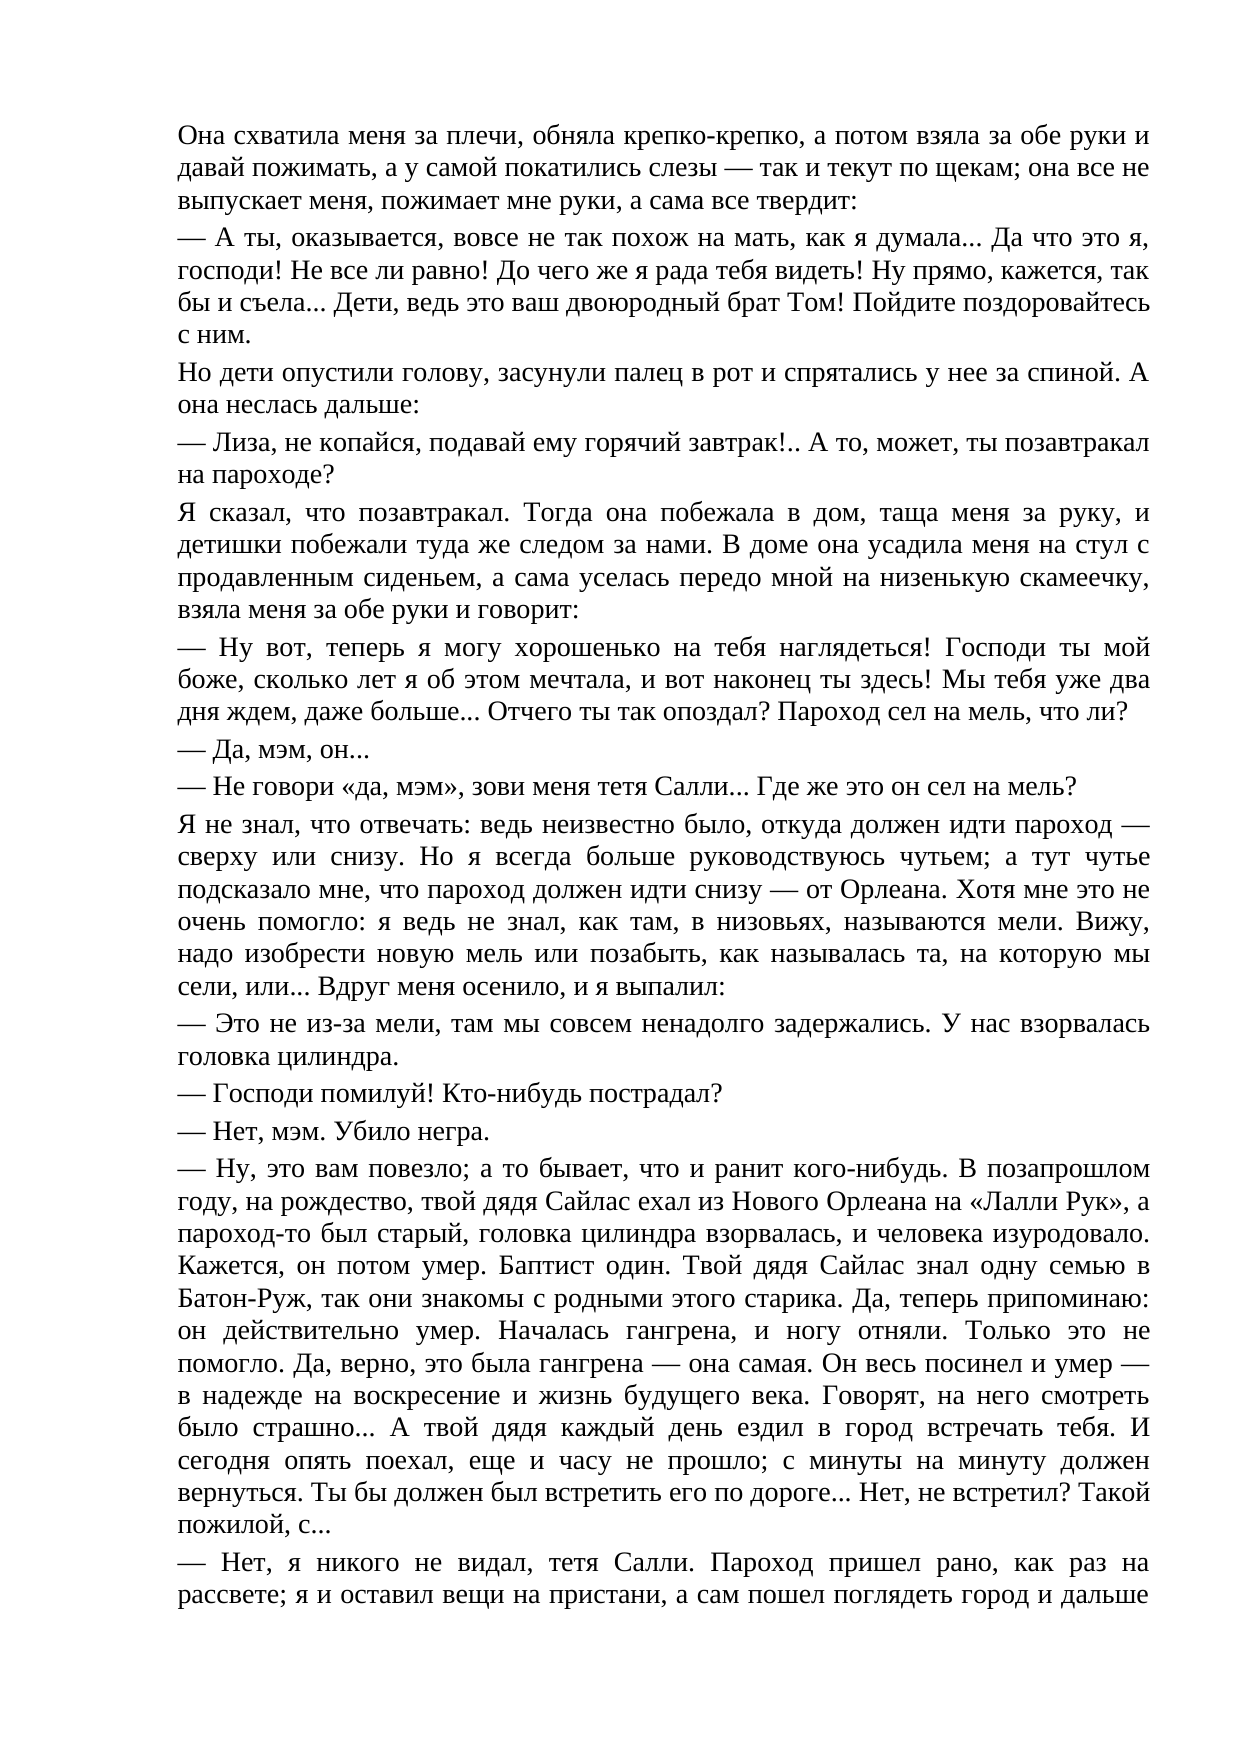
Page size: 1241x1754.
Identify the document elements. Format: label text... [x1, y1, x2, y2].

text — Ну вот, теперь я могу хорошенько на тебя наглядеться! Господи ты мой боже, сколько лет я об этом мечтала, и вот наконец ты здесь! Мы тебя уже два дня ждем, даже больше... Отчего ты так опоздал? Пароход сел на мель, что ли? [177, 629, 1152, 727]
text Я сказал, что позавтракал. Тогда она побежала в дом, таща меня за руку, и детишки побежали туда же следом за нами. В доме она усадила меня на стул с продавленным сиденьем, а сама уселась передо мной на низенькую скамеечку, взяла меня за обе руки и говорит: [177, 495, 1152, 624]
text Но дети опустили голову, засунули палец в рот и спрятались у нее за спиной. А она неслась дальше: [177, 355, 1152, 420]
text — Ну, это вам повезло; а то бывает, что и ранит кого-нибудь. В позапрошлом году, на рождество, твой дядя Сайлас ехал из Нового Орлеана на «Лалли Рук», а пароход-то был старый, головка цилиндра взорвалась, и человека изуродовало. Кажется, он потом умер. Баптист один. Твой дядя Сайлас знал одну семью в Батон-Руж, так они знакомы с родными этого старика. Да, теперь припоминаю: он действительно умер. Началась гангрена, и ногу отняли. Только это не помогло. Да, верно, это была гангрена — она самая. Он весь посинел и умер — в надежде на воскресение и жизнь будущего века. Говорят, на него смотреть было страшно... А твой дядя каждый день ездил в город встречать тебя. И сегодня опять поехал, еще и часу не прошло; с минуты на минуту должен вернуться. Ты бы должен был встретить его по дороге... Нет, не встретил? Такой пожилой, с... [177, 1151, 1152, 1540]
text — Да, мэм, он... [177, 732, 1152, 764]
text — Господи помилуй! Кто-нибудь пострадал? [177, 1076, 1152, 1109]
text — А ты, оказывается, вовсе не так похож на мать, как я думала... Да что это я, господи! Не все ли равно! До чего же я рада тебя видеть! Ну прямо, кажется, так бы и съела... Дети, ведь это ваш двоюродный брат Том! Пойдите поздоровайтесь с ним. [177, 220, 1152, 350]
text Она схватила меня за плечи, обняла крепко-крепко, а потом взяла за обе руки и давай пожимать, а у самой покатились слезы — так и текут по щекам; она все не выпускает меня, пожимает мне руки, а сама все твердит: [177, 118, 1152, 215]
text Я не знал, что отвечать: ведь неизвестно было, откуда должен идти пароход — сверху или снизу. Но я всегда больше руководствуюсь чутьем; а тут чутье подсказало мне, что пароход должен идти снизу — от Орлеана. Хотя мне это не очень помогло: я ведь не знал, как там, в низовьях, называются мели. Вижу, надо изобрести новую мель или позабыть, как называлась та, на которую мы сели, или... Вдруг меня осенило, и я выпалил: [177, 807, 1152, 1001]
text — Нет, мэм. Убило негра. [177, 1114, 1152, 1146]
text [177, 1545, 1152, 1610]
text — Это не из-за мели, там мы совсем ненадолго задержались. У нас взорвалась головка цилиндра. [177, 1006, 1152, 1071]
text — Лиза, не копайся, подавай ему горячий завтрак!.. А то, может, ты позавтракал на пароходе? [177, 425, 1152, 490]
text — Не говори «да, мэм», зови меня тетя Салли... Где же это он сел на мель? [177, 769, 1152, 802]
